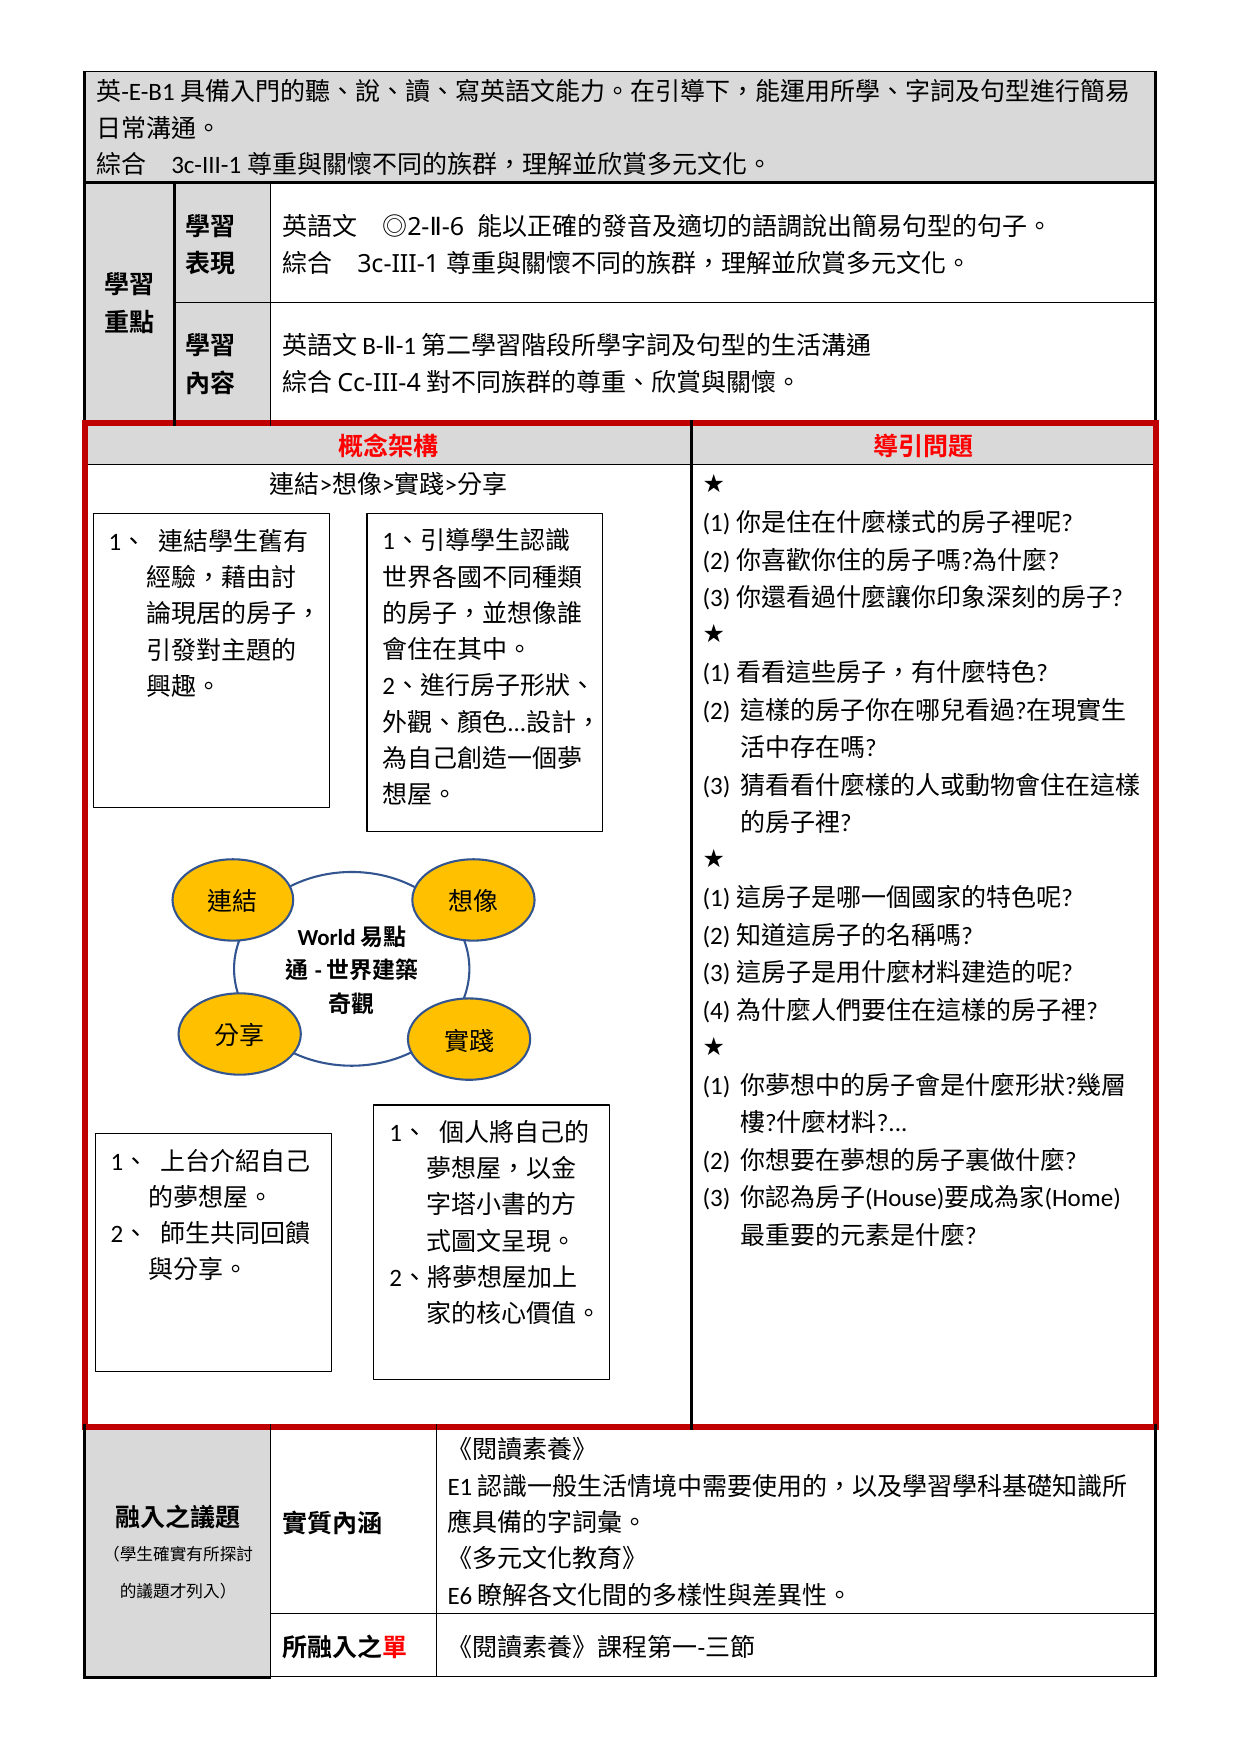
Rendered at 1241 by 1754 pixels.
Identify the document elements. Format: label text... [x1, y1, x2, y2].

table_cell 連結>想像>實踐>分享 [88, 465, 690, 1424]
table_cell 學習 重點 [86, 184, 173, 420]
table_cell 導引問題 [693, 426, 1153, 464]
table_cell 所融入之單元或節次 [271, 1614, 436, 1676]
table_cell 《閱讀素養》 E1 認識一般生活情境中需要使用的，以及學習學科基礎知識所應具備的字詞彙。 《多元文化教育》 E6 瞭解各文化間的多樣性與差異性。 [437, 1430, 1154, 1612]
table_cell 英語文 ◎2-Ⅱ-6 能以正確的發音及適切的語調說出簡易句型的句子。 綜合 3c-III-1 尊重與關懷不同的族群，理解並欣賞多元文化。 [271, 184, 1154, 302]
table_cell ★ (1) 你是住在什麼樣式的房子裡呢? (2) 你喜歡你住的房子嗎?為什麼? (3) 你還看過什麼讓你印象深刻的房子? ★ (1) 看看這些房子，有什麼特色? 這樣的房子你在哪兒看過?在現實生活中存在嗎? 猜看看什麼樣的人或動物會住在這樣的房子裡? ★ (1) 這房子是哪一個國家的特色呢? (2) 知道這房子的名稱嗎? (3) 這房子是用什麼材料建造的呢? (4) 為什麼人們要住在這樣的房子裡? ★ 你夢想中的房子會是什麼形狀?幾層樓?什麼材料?... 你想要在夢想的房子裏做什麼? 你認為房子(House)要成為家(Home)最重要的元素是什麼? [693, 465, 1153, 1424]
table_cell 學習 內容 [176, 303, 270, 420]
table_cell 實質內涵 [271, 1430, 436, 1612]
table_cell 學習 表現 [176, 184, 270, 302]
table_cell 融入之議題 （學生確實有所探討的議題才列入） [86, 1430, 270, 1676]
table_cell 英語文B-Ⅱ-1 第二學習階段所學字詞及句型的生活溝通 綜合Cc-III-4對不同族群的尊重、欣賞與關懷。 [271, 303, 1154, 420]
table_cell 概念架構 [88, 426, 690, 464]
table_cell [437, 1614, 1154, 1676]
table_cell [86, 72, 1154, 181]
